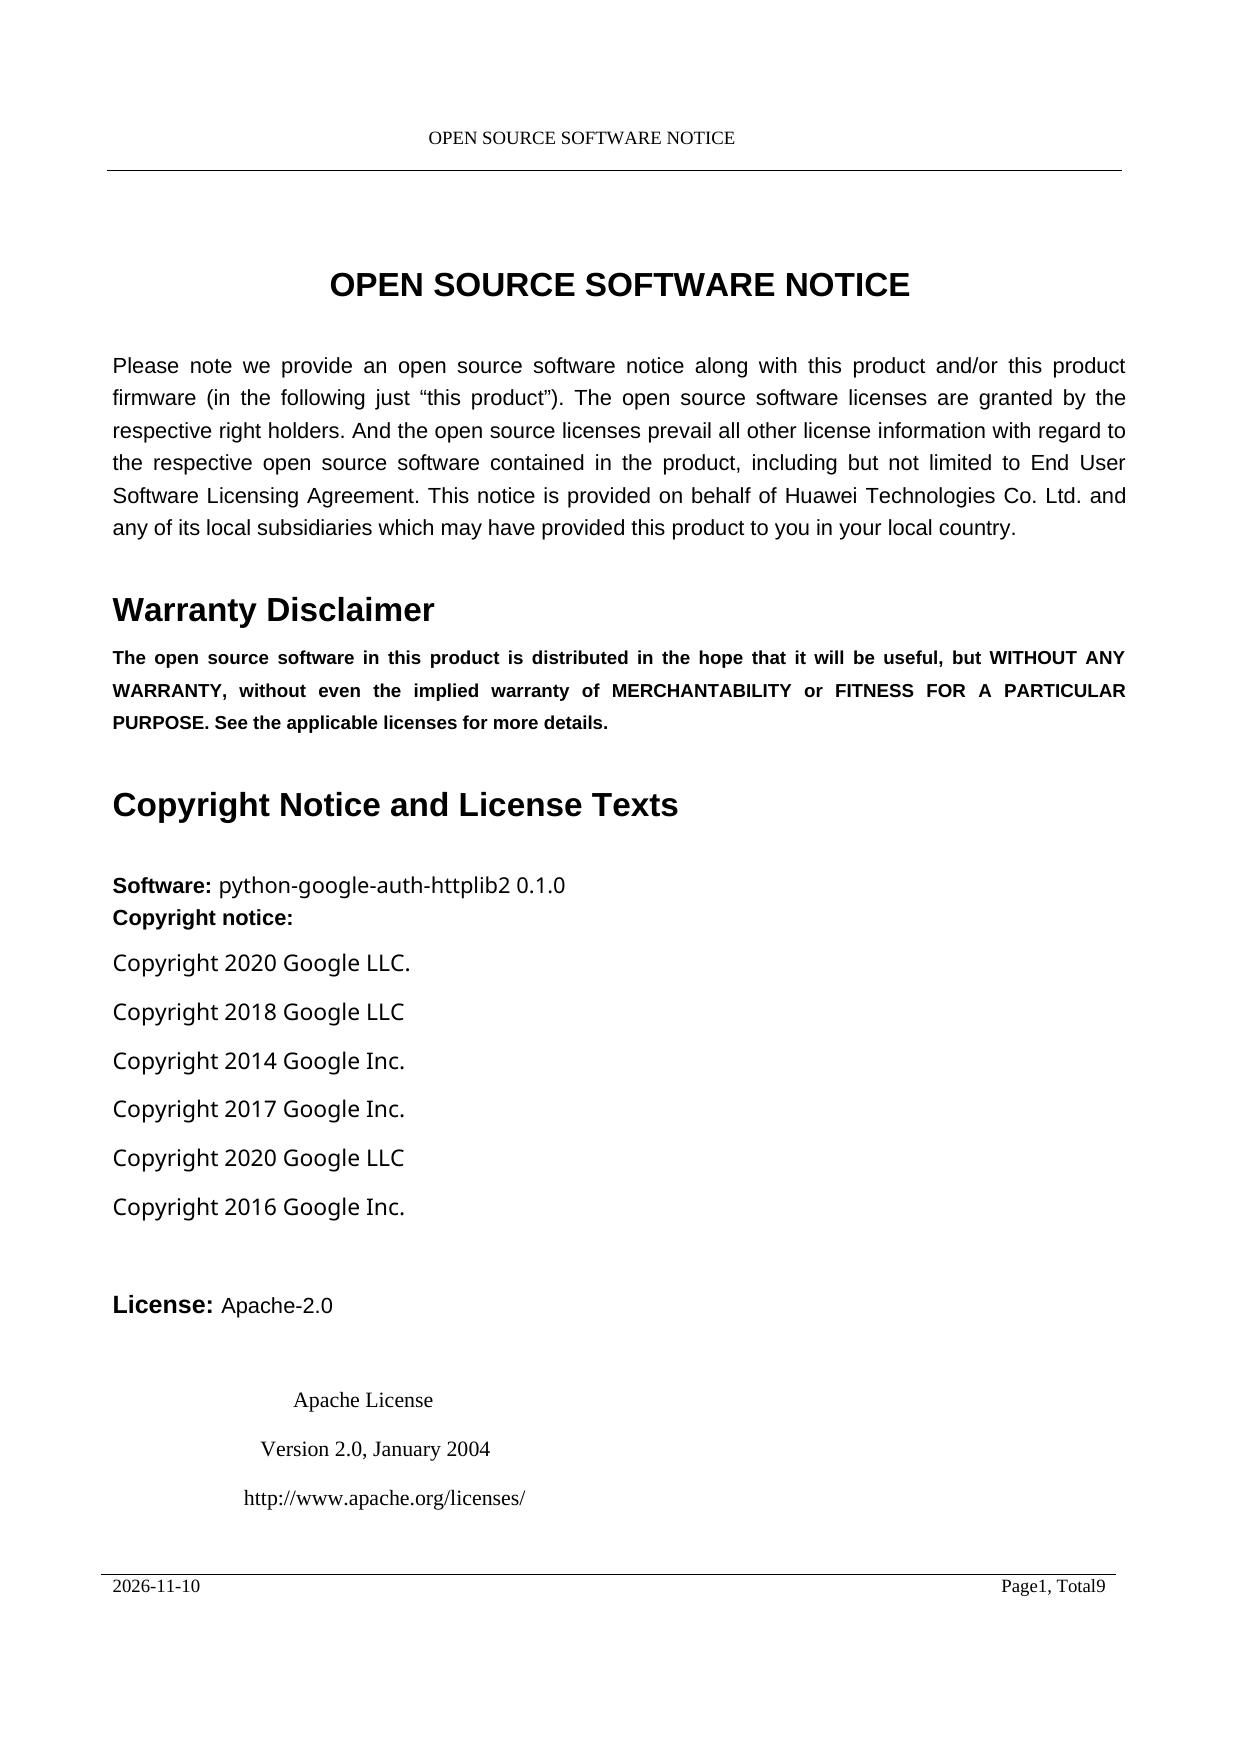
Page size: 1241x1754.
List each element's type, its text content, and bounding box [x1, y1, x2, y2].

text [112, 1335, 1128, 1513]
text License: Apache-2.0 [112, 1288, 1128, 1320]
text OPEN SOURCE SOFTWARE NOTICE [112, 251, 1128, 316]
text Copyright notice: [112, 901, 1128, 934]
text Copyright Notice and License Texts [112, 771, 1128, 836]
text Software: python-google-auth-httplib2 0.1.0 [112, 869, 1128, 901]
text Copyright 2020 Google LLC. Copyright 2018 Google LLC Copyright 2014 Google Inc. Copyright 2017 Google Inc. Copyright 2020 Google LLC Copyright 2016 Google Inc. [112, 947, 1128, 1272]
text Warranty Disclaimer [112, 576, 1128, 641]
text Please note we provide an open source software notice along with this product and/or this product firmware (in the following just “this product”). The open source software licenses are granted by the respective right holders. And the open source licenses prevail all other license information with regard to the respective open source software contained in the product, including but not limited to End User Software Licensing Agreement. This notice is provided on behalf of Huawei Technologies Co. Ltd. and any of its local subsidiaries which may have provided this product to you in your local country. [112, 349, 1128, 544]
text The open source software in this product is distributed in the hope that it will be useful, but WITHOUT ANY WARRANTY, without even the implied warranty of MERCHANTABILITY or FITNESS FOR A PARTICULAR PURPOSE. See the applicable licenses for more details. [112, 641, 1128, 739]
